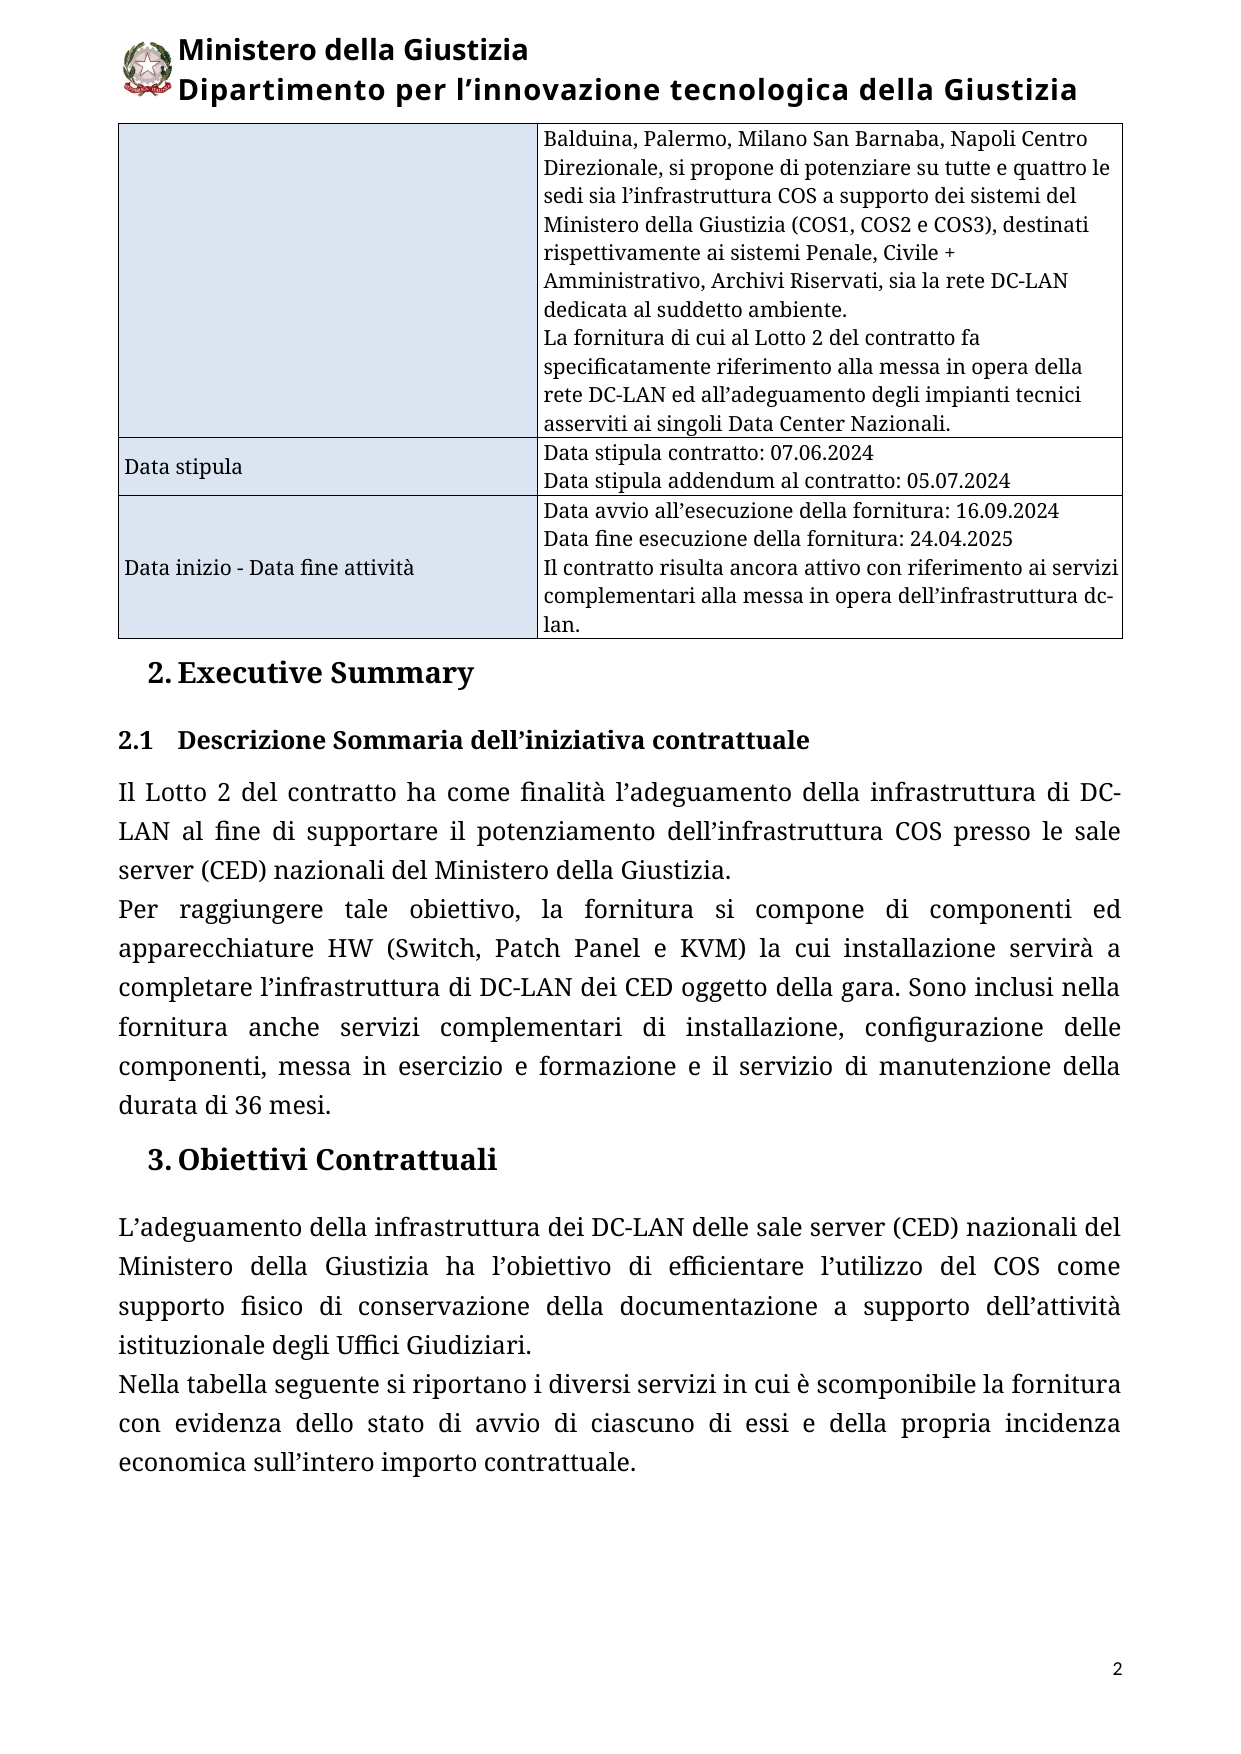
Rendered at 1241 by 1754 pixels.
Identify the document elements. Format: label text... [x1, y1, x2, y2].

table_cell Data stipula contratto: 07.06.2024 Data stipula addendum al contratto: 05.07.2024 [538, 438, 1122, 495]
table_cell Data inizio - Data fine attività [119, 496, 537, 638]
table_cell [538, 124, 1122, 437]
table_cell Data stipula [119, 438, 537, 495]
text Il Lotto 2 del contratto ha come finalità l’adeguamento della infrastruttura di DC-LAN al fine di supportare il potenziamento dell’infrastruttura COS presso le sale server (CED) nazionali del Ministero della Giustizia. [118, 774, 1122, 887]
text Descrizione Sommaria dell’iniziativa contrattuale [118, 722, 1122, 757]
text Executive Summary [148, 652, 1122, 692]
text Per raggiungere tale obiettivo, la fornitura si compone di componenti ed apparecchiature HW (Switch, Patch Panel e KVM) la cui installazione servirà a completare l’infrastruttura di DC-LAN dei CED oggetto della gara. Sono inclusi nella fornitura anche servizi complementari di installazione, configurazione delle componenti, messa in esercizio e formazione e il servizio di manutenzione della durata di 36 mesi. [118, 892, 1122, 1122]
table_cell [119, 124, 537, 437]
picture [121, 39, 175, 99]
text L’adeguamento della infrastruttura dei DC-LAN delle sale server (CED) nazionali del Ministero della Giustizia ha l’obiettivo di efficientare l’utilizzo del COS come supporto fisico di conservazione della documentazione a supporto dell’attività istituzionale degli Uffici Giudiziari. [118, 1210, 1122, 1361]
text Nella tabella seguente si riportano i diversi servizi in cui è scomponibile la fornitura con evidenza dello stato di avvio di ciascuno di essi e della propria incidenza economica sull’intero importo contrattuale. [118, 1366, 1122, 1479]
text Obiettivi Contrattuali [148, 1139, 1122, 1179]
table_cell Data avvio all’esecuzione della fornitura: 16.09.2024 Data fine esecuzione della fornitura: 24.04.2025 Il contratto risulta ancora attivo con riferimento ai servizi complementari alla messa in opera dell’infrastruttura dc-lan. [538, 496, 1122, 638]
